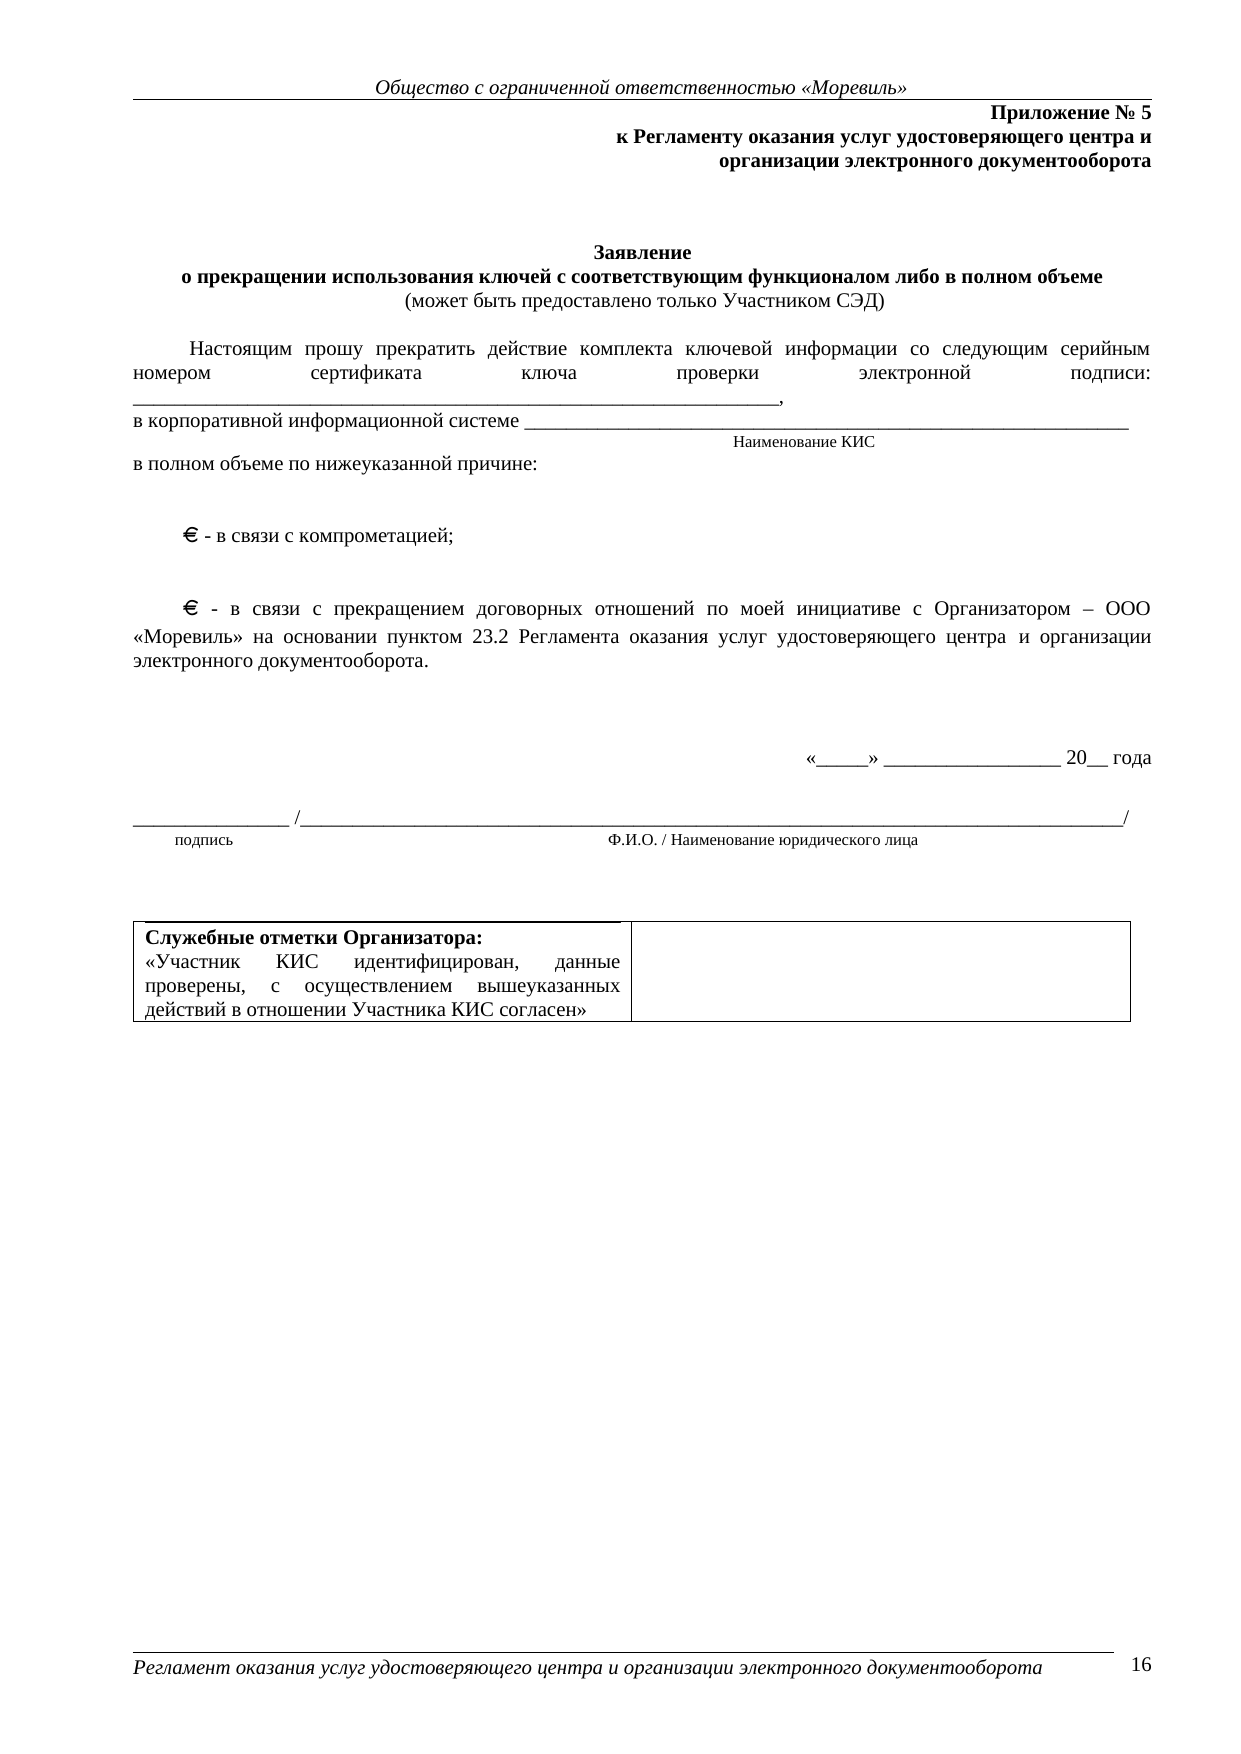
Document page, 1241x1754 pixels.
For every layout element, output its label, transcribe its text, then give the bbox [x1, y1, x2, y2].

text подпись Ф.И.О. / Наименование юридического лица [133, 829, 1152, 848]
text о прекращении использования ключей с соответствующим функционалом либо в полном объеме [133, 264, 1152, 288]
text Наименование КИС [133, 432, 1152, 451]
text - в связи с компрометацией; [133, 523, 1152, 547]
table_header Служебные отметки Организатора: «Участник КИС идентифицирован, данные проверены, с осуществлением вышеуказанных действий в отношении Участника КИС согласен» [134, 922, 631, 1021]
text организации электронного документооборота [133, 148, 1152, 172]
text в корпоративной информационной системе __________________________________________________________ [133, 408, 1152, 432]
text в полном объеме по нижеуказанной причине: [133, 451, 1152, 475]
text к Регламенту оказания услуг удостоверяющего центра и [133, 124, 1152, 148]
text - в связи с прекращением договорных отношений по моей инициативе с Организатором – ООО «Моревиль» на основании пунктом 23.2 Регламента оказания услуг удостоверяющего центра и организации электронного документооборота. [133, 596, 1152, 672]
text (может быть предоставлено только Участником СЭД) [133, 288, 1152, 312]
text _______________ /_______________________________________________________________________________/ [133, 805, 1152, 829]
text Приложение № 5 [133, 100, 1152, 124]
text «_____» _________________ 20__ года [162, 745, 1152, 769]
text Заявление [133, 239, 1152, 264]
table_header [632, 922, 1130, 1021]
text Настоящим прошу прекратить действие комплекта ключевой информации со следующим серийным номером сертификата ключа проверки электронной подписи: ______________________________________________________________, [133, 336, 1152, 408]
